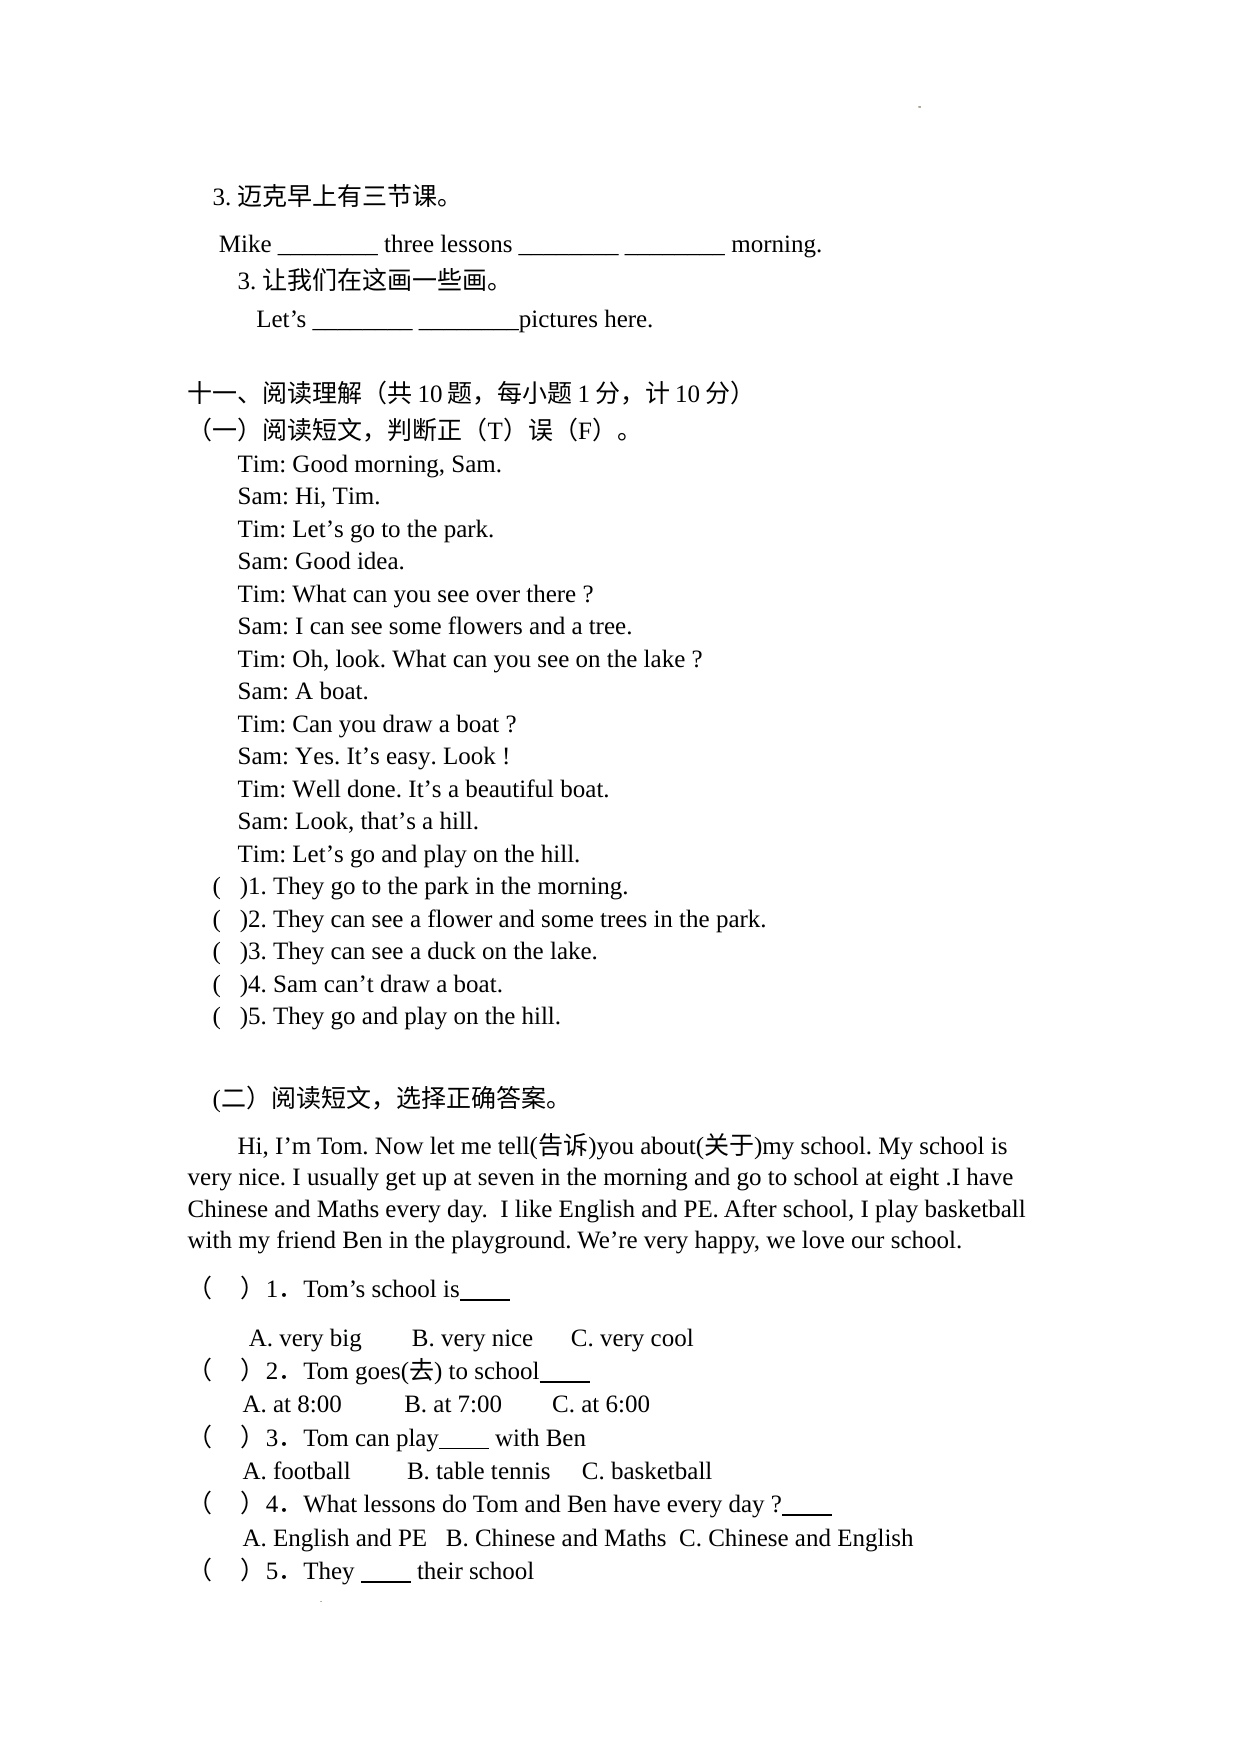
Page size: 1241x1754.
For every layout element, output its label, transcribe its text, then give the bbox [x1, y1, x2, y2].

text Tim: Let’s go to the park. [187, 512, 1053, 544]
text （ ）5．They their school [187, 1553, 1053, 1586]
text Tim: What can you see over there ? [187, 577, 1053, 609]
text （ ）3．Tom can play with Ben [187, 1419, 1053, 1453]
text Tim: Well done. It’s a beautiful boat. [187, 772, 1053, 804]
text Tim: Let’s go and play on the hill. [187, 837, 1053, 869]
text A. at 8:00 B. at 7:00 C. at 6:00 [187, 1386, 1053, 1419]
list 让我们在这画一些画。 [187, 259, 1053, 297]
text （ ）4．What lessons do Tom and Ben have every day ? [187, 1486, 1053, 1519]
text （ ）1．Tom’s school is [187, 1254, 1053, 1319]
text Hi, I’m Tom. Now let me tell(告诉)you about(关于)my school. My school is very nice. I usually get up at seven in the morning and go to school at eight .I have Chinese and Maths every day. I like English and PE. After school, I play basketball with my friend Ben in the playground. We’re very happy, we love our school. [187, 1129, 1053, 1254]
text A. football B. table tennis C. basketball [187, 1453, 1053, 1486]
list 阅读短文，选择正确答案。 [187, 1064, 1053, 1129]
text Tim: Good morning, Sam. [187, 447, 1053, 479]
text 3. 迈克早上有三节课。 [187, 162, 1053, 227]
text Sam: A boat. [187, 674, 1053, 707]
text ( )3. They can see a duck on the lake. [187, 934, 1053, 967]
text Sam: Yes. It’s easy. Look ! [187, 739, 1053, 772]
text ( )5. They go and play on the hill. [187, 999, 1053, 1032]
list Let’s ________ ________pictures here. [231, 297, 1053, 334]
text ( )1. They go to the park in the morning. [187, 869, 1053, 902]
text Sam: Look, that’s a hill. [187, 804, 1053, 837]
text A. very big B. very nice C. very cool [187, 1319, 1053, 1353]
text Sam: Good idea. [187, 544, 1053, 577]
text Sam: Hi, Tim. [187, 479, 1053, 512]
text ( )2. They can see a flower and some trees in the park. [187, 902, 1053, 934]
text A. English and PE B. Chinese and Maths C. Chinese and English [187, 1519, 1053, 1553]
list 阅读理解（共10题，每小题1分，计10分） [187, 372, 1053, 409]
text Tim: Oh, look. What can you see on the lake ? [187, 642, 1053, 674]
list 阅读短文，判断正（T）误（F）。 [187, 409, 1053, 447]
text Sam: I can see some flowers and a tree. [187, 609, 1053, 642]
text Mike ________ three lessons ________ ________ morning. [187, 227, 1053, 259]
text ( )4. Sam can’t draw a boat. [187, 967, 1053, 999]
text （ ）2．Tom goes(去) to school [187, 1353, 1053, 1386]
text Tim: Can you draw a boat ? [187, 707, 1053, 739]
